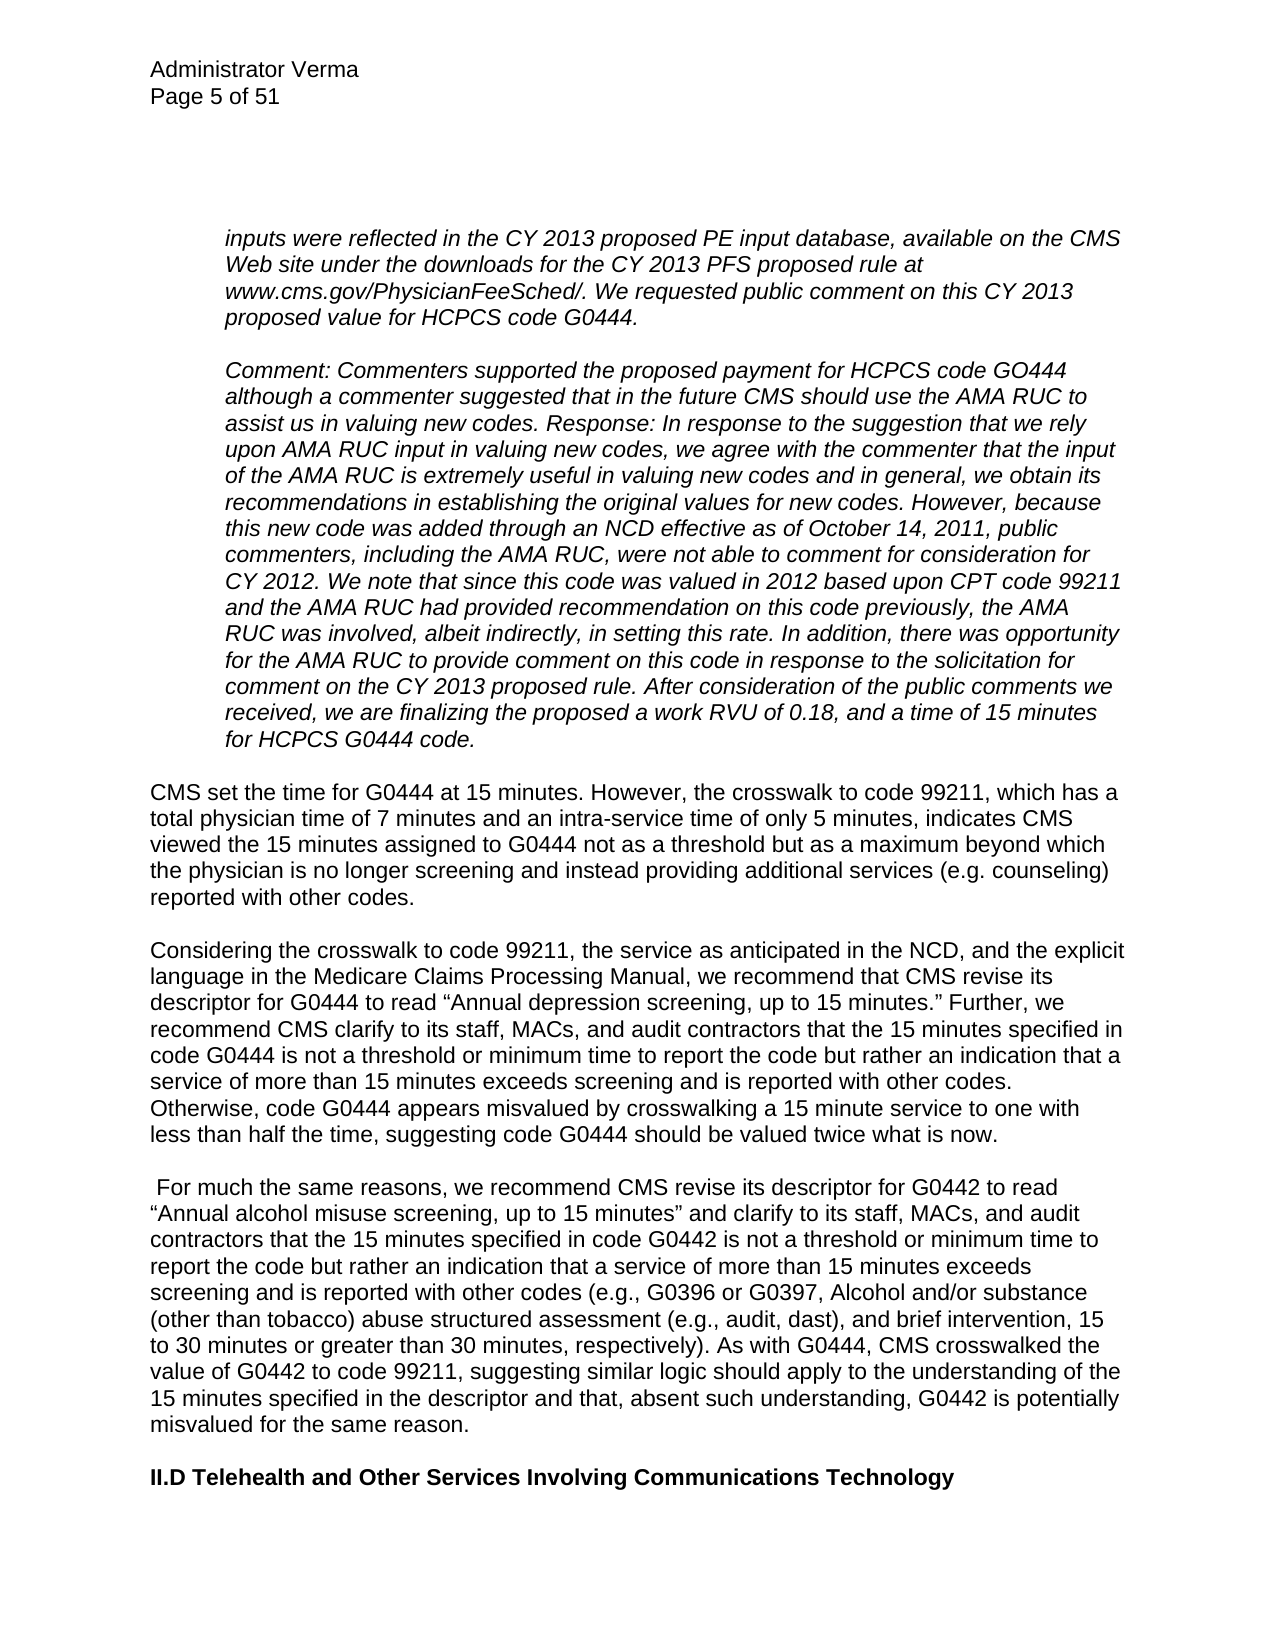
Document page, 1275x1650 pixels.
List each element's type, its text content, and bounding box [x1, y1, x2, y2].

text Comment: Commenters supported the proposed payment for HCPCS code GO444 although a commenter suggested that in the future CMS should use the AMA RUC to assist us in valuing new codes. Response: In response to the suggestion that we rely upon AMA RUC input in valuing new codes, we agree with the commenter that the input of the AMA RUC is extremely useful in valuing new codes and in general, we obtain its recommendations in establishing the original values for new codes. However, because this new code was added through an NCD effective as of October 14, 2011, public commenters, including the AMA RUC, were not able to comment for consideration for CY 2012. We note that since this code was valued in 2012 based upon CPT code 99211 and the AMA RUC had provided recommendation on this code previously, the AMA RUC was involved, albeit indirectly, in setting this rate. In addition, there was opportunity for the AMA RUC to provide comment on this code in response to the solicitation for comment on the CY 2013 proposed rule. After consideration of the public comments we received, we are finalizing the proposed a work RVU of 0.18, and a time of 15 minutes for HCPCS G0444 code. [225, 357, 1125, 752]
text For much the same reasons, we recommend CMS revise its descriptor for G0442 to read “Annual alcohol misuse screening, up to 15 minutes” and clarify to its staff, MACs, and audit contractors that the 15 minutes specified in code G0442 is not a threshold or minimum time to report the code but rather an indication that a service of more than 15 minutes exceeds screening and is reported with other codes (e.g., G0396 or G0397, Alcohol and/or substance (other than tobacco) abuse structured assessment (e.g., audit, dast), and brief intervention, 15 to 30 minutes or greater than 30 minutes, respectively). As with G0444, CMS crosswalked the value of G0442 to code 99211, suggesting similar logic should apply to the understanding of the 15 minutes specified in the descriptor and that, absent such understanding, G0442 is potentially misvalued for the same reason. [150, 1174, 1125, 1437]
text II.D Telehealth and Other Services Involving Communications Technology [150, 1464, 1125, 1490]
text CMS set the time for G0444 at 15 minutes. However, the crosswalk to code 99211, which has a total physician time of 7 minutes and an intra-service time of only 5 minutes, indicates CMS viewed the 15 minutes assigned to G0444 not as a threshold but as a maximum beyond which the physician is no longer screening and instead providing additional services (e.g. counseling) reported with other codes. [150, 778, 1125, 910]
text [225, 225, 1125, 330]
text Considering the crosswalk to code 99211, the service as anticipated in the NCD, and the explicit language in the Medicare Claims Processing Manual, we recommend that CMS revise its descriptor for G0444 to read “Annual depression screening, up to 15 minutes.” Further, we recommend CMS clarify to its staff, MACs, and audit contractors that the 15 minutes specified in code G0444 is not a threshold or minimum time to report the code but rather an indication that a service of more than 15 minutes exceeds screening and is reported with other codes. Otherwise, code G0444 appears misvalued by crosswalking a 15 minute service to one with less than half the time, suggesting code G0444 should be valued twice what is now. [150, 937, 1125, 1147]
